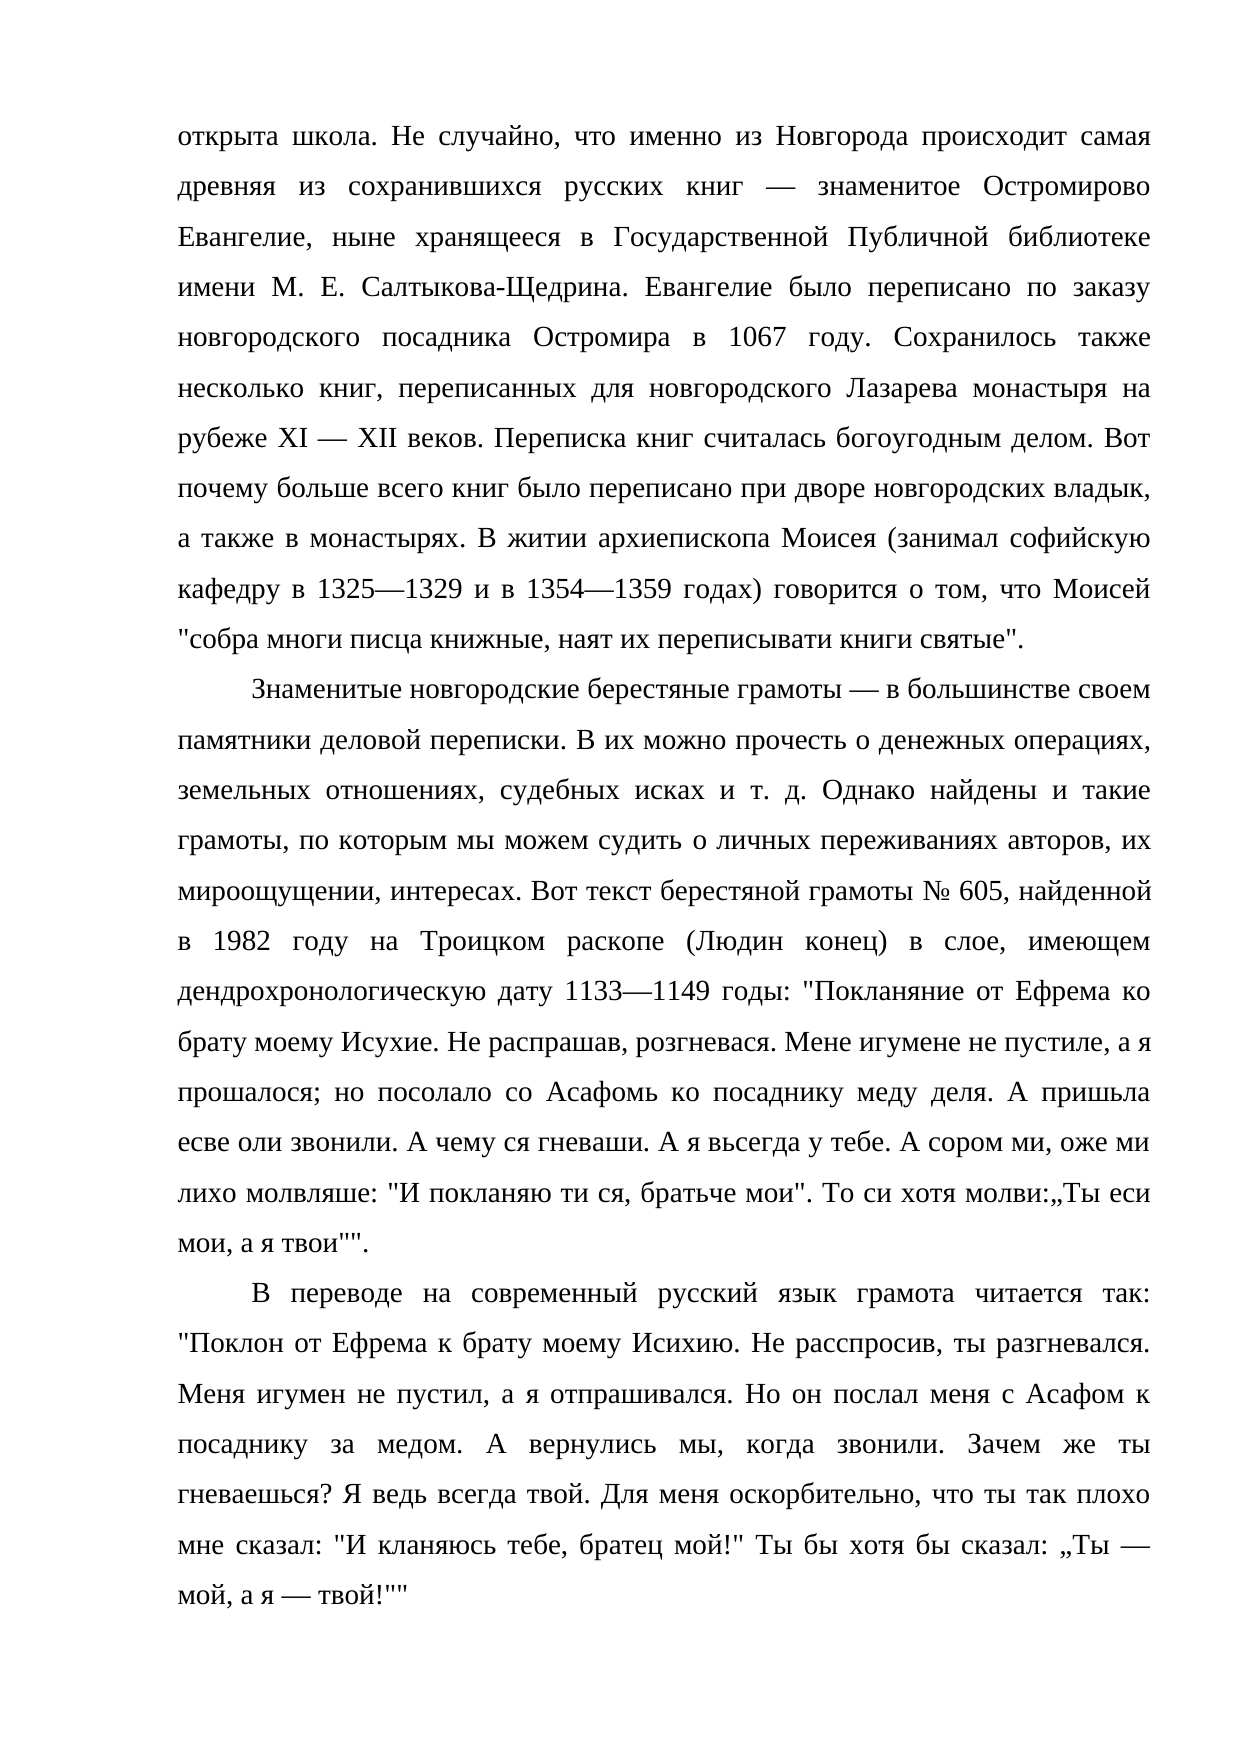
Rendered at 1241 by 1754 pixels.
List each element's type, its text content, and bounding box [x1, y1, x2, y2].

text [177, 118, 1152, 655]
text Знаменитые новгородские берестяные грамоты — в большинстве своем памятники деловой переписки. В их можно прочесть о денежных операциях, земельных отношениях, судебных исках и т. д. Однако найдены и такие грамоты, по которым мы можем судить o личных переживаниях авторов, их мироощущении, интересах. Вот текст берестяной грамоты № 605, найденной в 1982 году на Троицком раскопе (Людин конец) в слое, имеющем дендрохронологическую дату 1133—1149 годы: "Покланяние от Ефрема ко брату моему Исухие. Не распрашав, розгневася. Мене игумене не пустиле, а я прошалося; но посолало со Асафомь ко посаднику меду деля. А пришьла есве оли звонили. А чему ся гневаши. А я вьсегда у тебе. А сором ми, оже ми лихо молвляше: "И покланяю ти ся, братьче мои". То си хотя молви:„Ты еси мои, а я твои"". [177, 672, 1152, 1258]
text В переводе на современный русский язык грамота читается так: "Поклон от Ефрема к брату моему Исихию. Не расспросив, ты разгневался. Меня игумен не пустил, а я отпрашивался. Но он послал меня с Асафом к посаднику за медом. А вернулись мы, когда звонили. Зачем же ты гневаешься? Я ведь всегда твой. Для меня оскорбительно, что ты так плохо мне сказал: "И кланяюсь тебе, братец мой!" Ты бы хотя бы сказал: „Ты — мой, а я — твой!"" [177, 1275, 1152, 1611]
